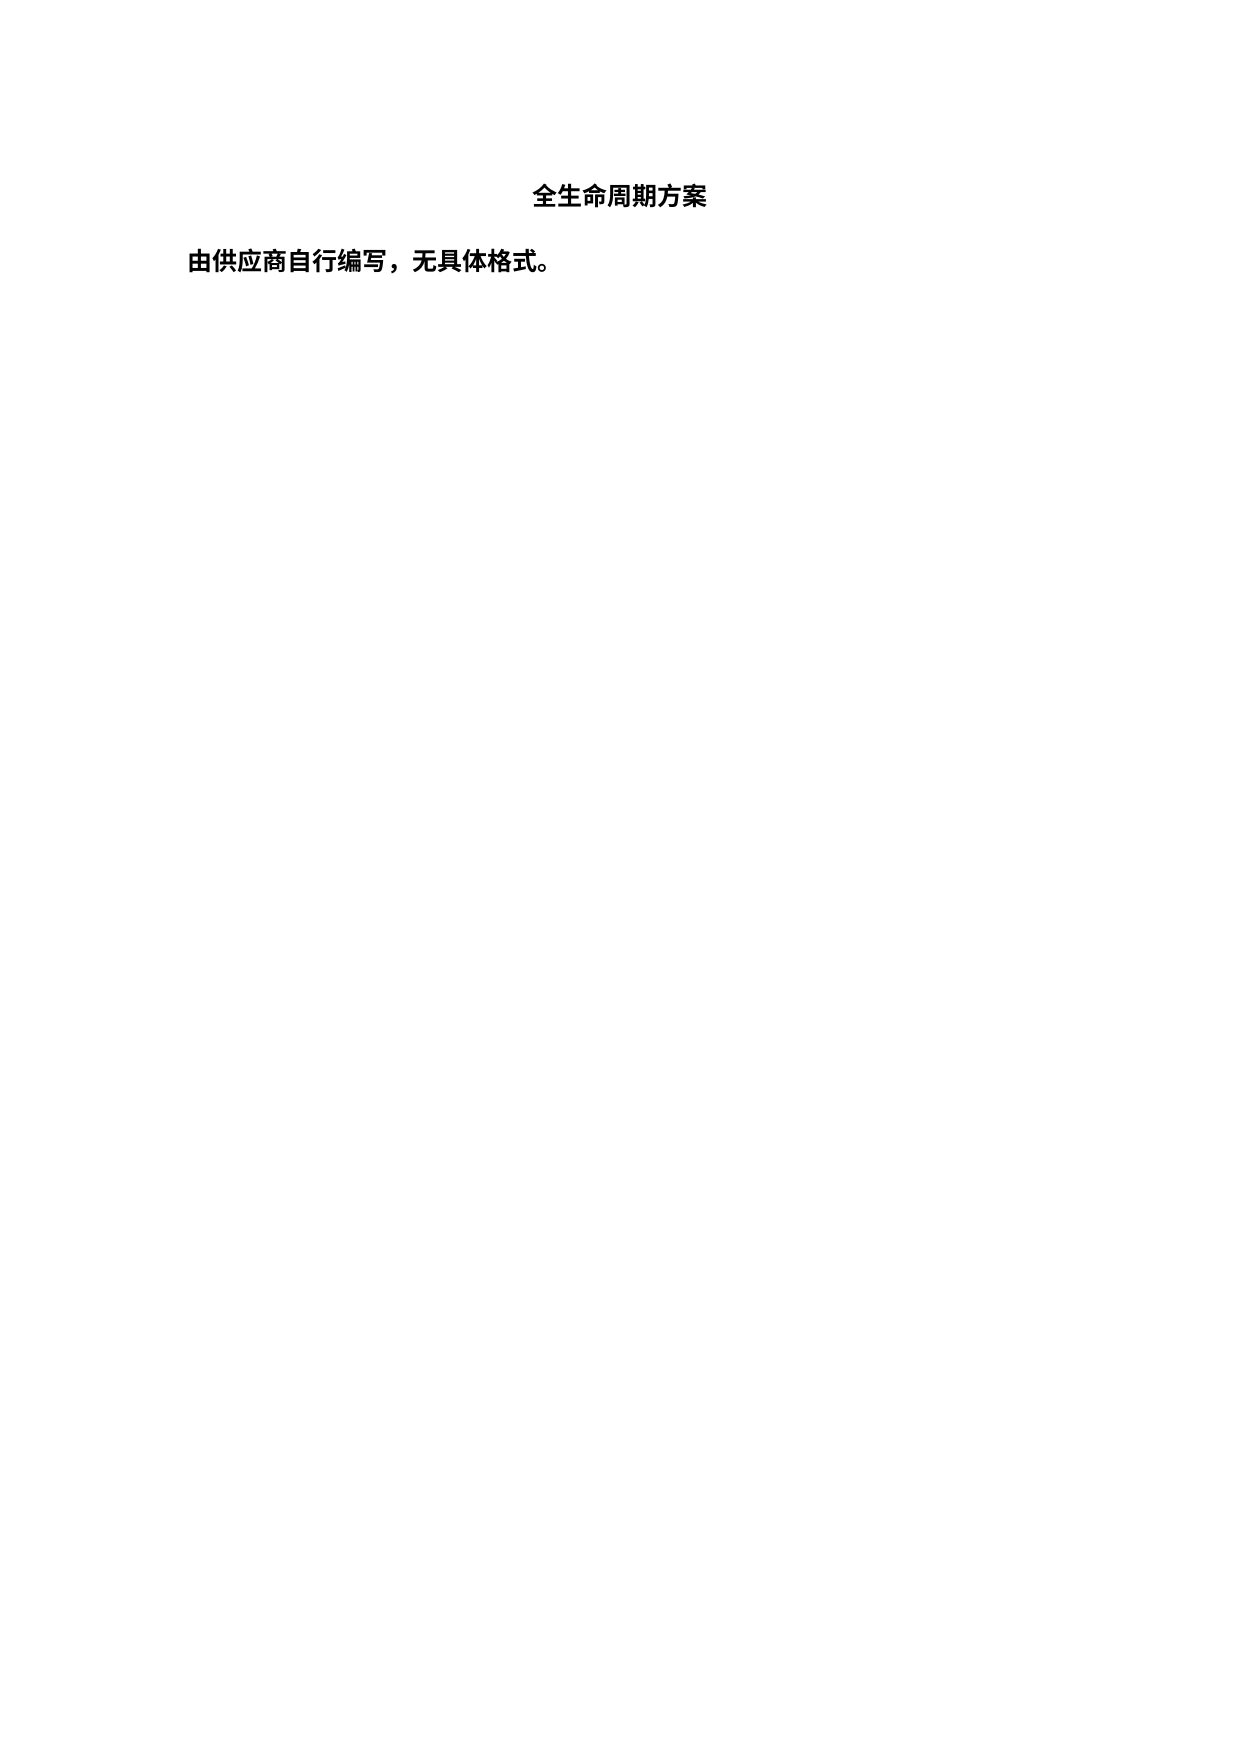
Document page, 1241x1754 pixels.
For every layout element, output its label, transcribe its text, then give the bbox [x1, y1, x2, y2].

text 全生命周期方案 [187, 162, 1053, 227]
text 由供应商自行编写，无具体格式。 [187, 227, 1053, 292]
